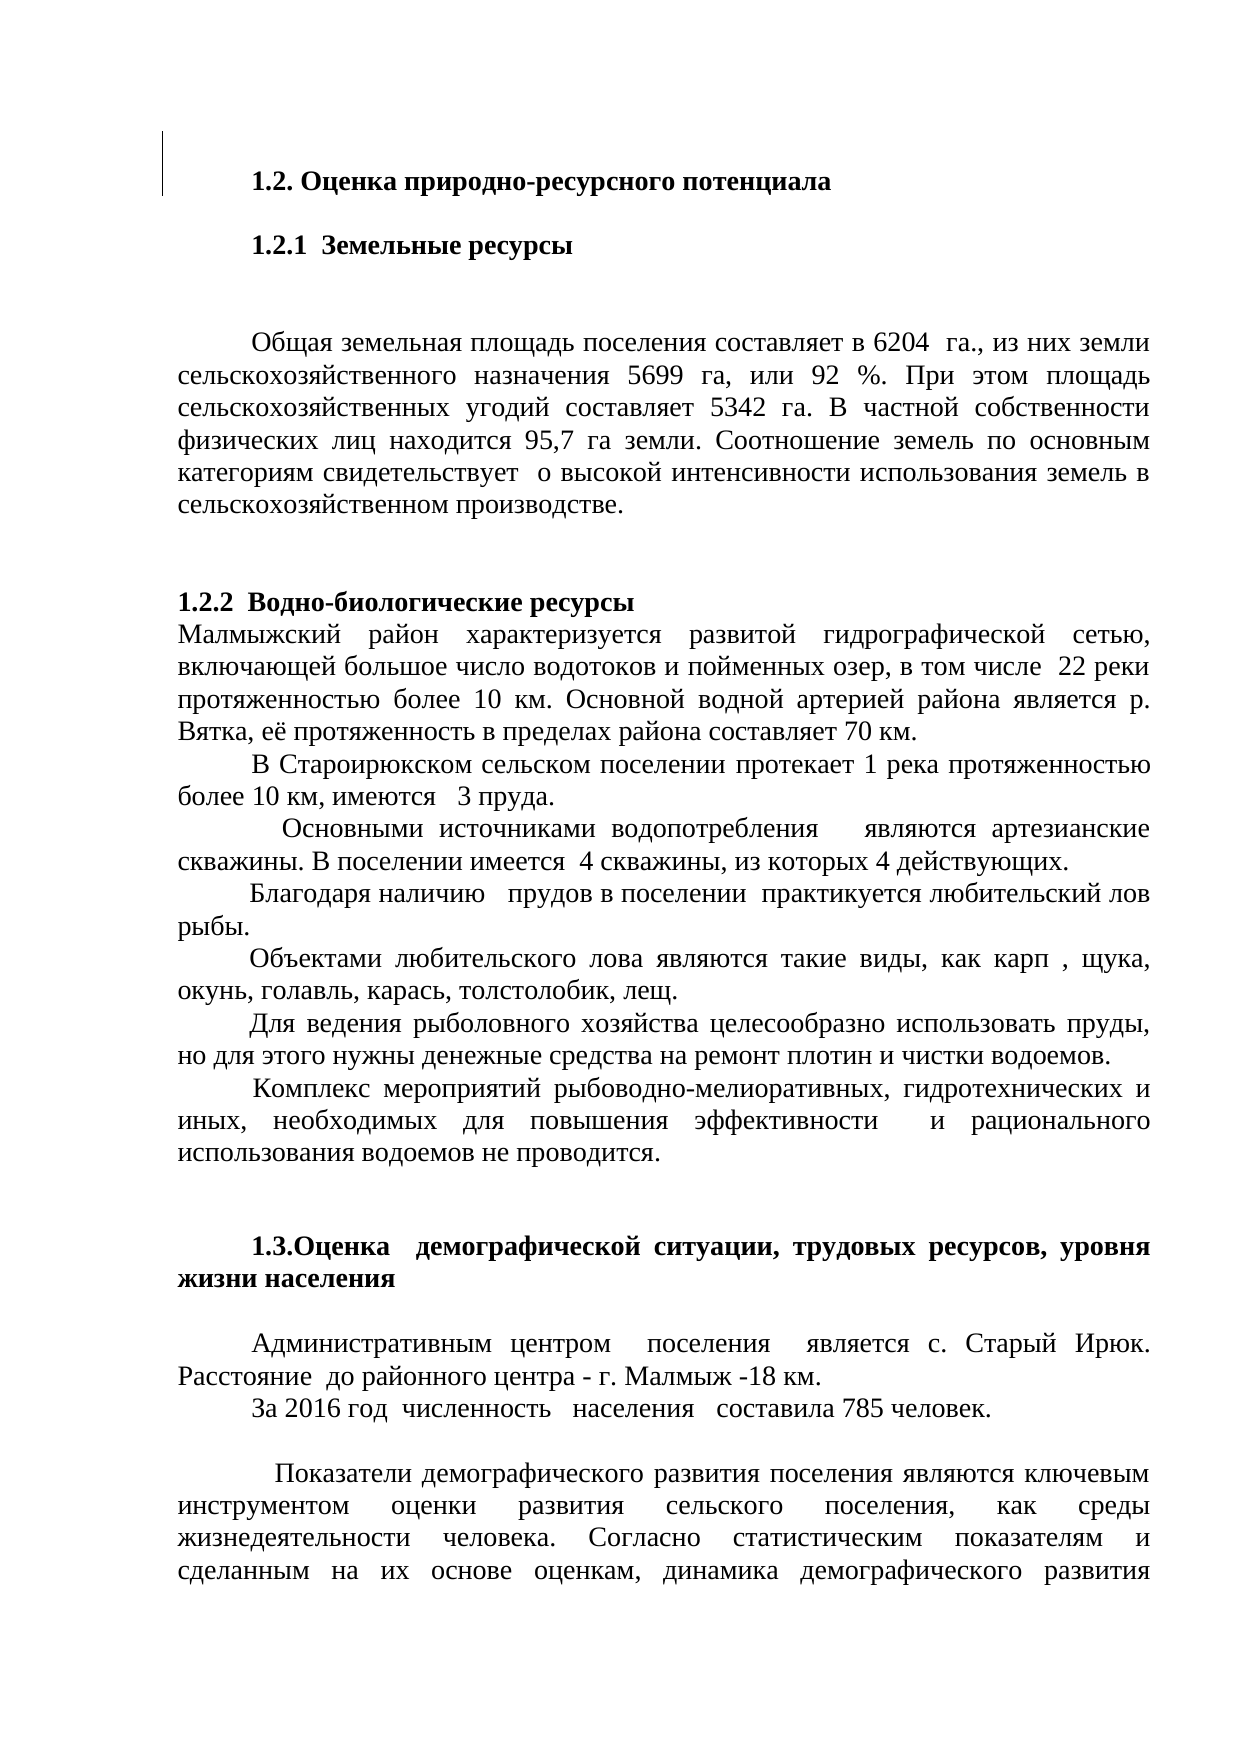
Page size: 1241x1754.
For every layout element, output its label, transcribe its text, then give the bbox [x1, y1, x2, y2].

text 1.3.Оценка демографической ситуации, трудовых ресурсов, уровня жизни населения [177, 1229, 1152, 1294]
text Основными источниками водопотребления являются артезианские скважины. В поселении имеется 4 скважины, из которых 4 действующих. [177, 811, 1152, 876]
text Благодаря наличию прудов в поселении практикуется любительский лов рыбы. [177, 876, 1152, 941]
text Комплекс мероприятий рыбоводно-мелиоративных, гидротехнических и иных, необходимых для повышения эффективности и рационального использования водоемов не проводится. [177, 1071, 1152, 1168]
text В Староирюкском сельском поселении протекает 1 река протяженностью более 10 км, имеются 3 пруда. [177, 747, 1152, 811]
text 1.2.1 Земельные ресурсы [177, 228, 1152, 261]
text Общая земельная площадь поселения составляет в 6204 га., из них земли сельскохозяйственного назначения 5699 га, или 92 %. При этом площадь сельскохозяйственных угодий составляет 5342 га. В частной собственности физических лиц находится 95,7 га земли. Соотношение земель по основным категориям свидетельствует о высокой интенсивности использования земель в сельскохозяйственном производстве. [177, 326, 1152, 520]
text 1.2.2 Водно-биологические ресурсы [177, 585, 1152, 617]
text Для ведения рыболовного хозяйства целесообразно использовать пруды, но для этого нужны денежные средства на ремонт плотин и чистки водоемов. [177, 1006, 1152, 1071]
text Объектами любительского лова являются такие виды, как карп , щука, окунь, голавль, карась, толстолобик, лещ. [177, 941, 1152, 1006]
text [177, 1456, 1152, 1585]
text За 2016 год численность населения составила 785 человек. [177, 1391, 1152, 1423]
text 1.2. Оценка природно-ресурсного потенциала [177, 164, 1152, 196]
text Административным центром поселения является с. Старый Ирюк. Расстояние до районного центра - г. Малмыж -18 км. [177, 1326, 1152, 1391]
text Малмыжский район характеризуется развитой гидрографической сетью, включающей большое число водотоков и пойменных озер, в том числе 22 реки протяженностью более 10 км. Основной водной артерией района является р. Вятка, её протяженность в пределах района составляет 70 км. [177, 617, 1152, 747]
